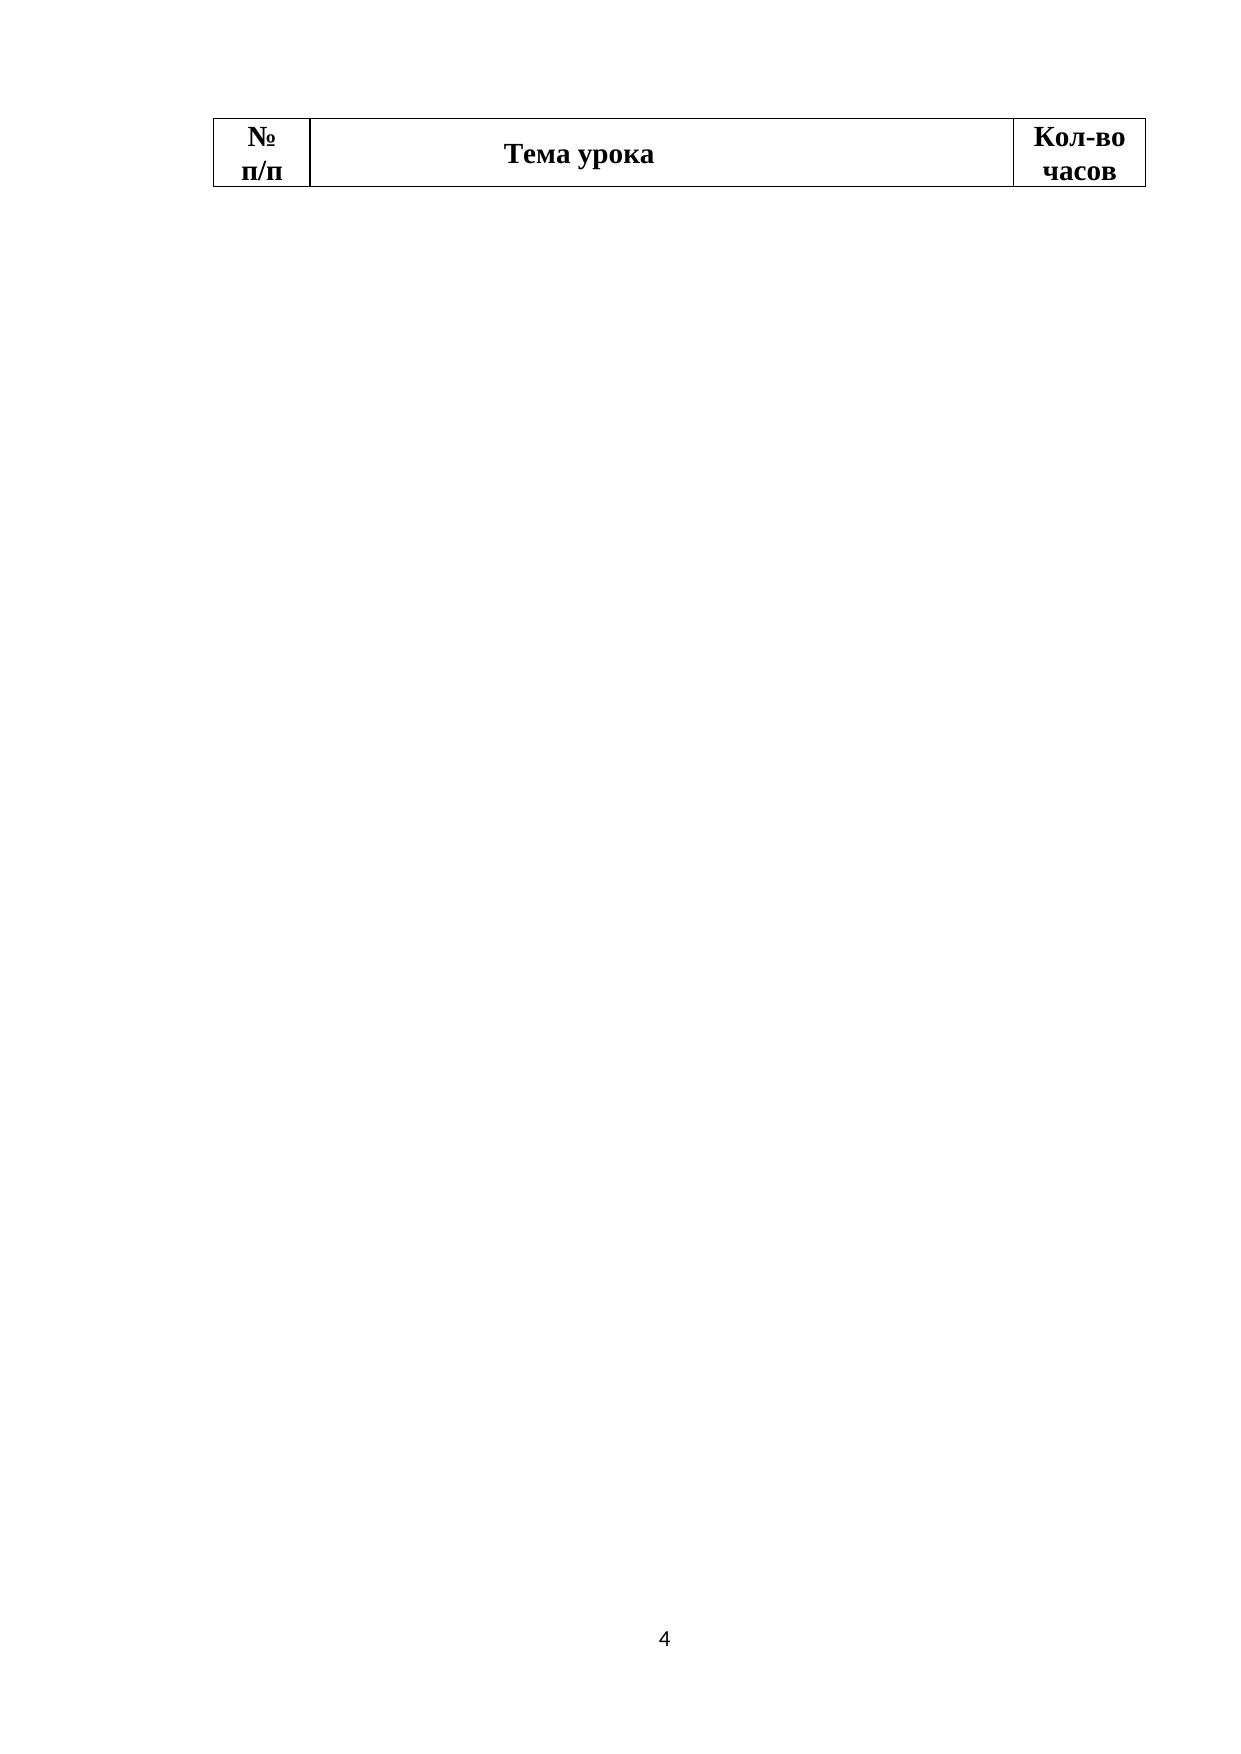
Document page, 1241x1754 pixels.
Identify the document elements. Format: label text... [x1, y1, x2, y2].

table_header Кол-во часов [1014, 119, 1145, 186]
table_header № п/п [214, 119, 309, 186]
table_header Тема урока [311, 119, 1013, 186]
